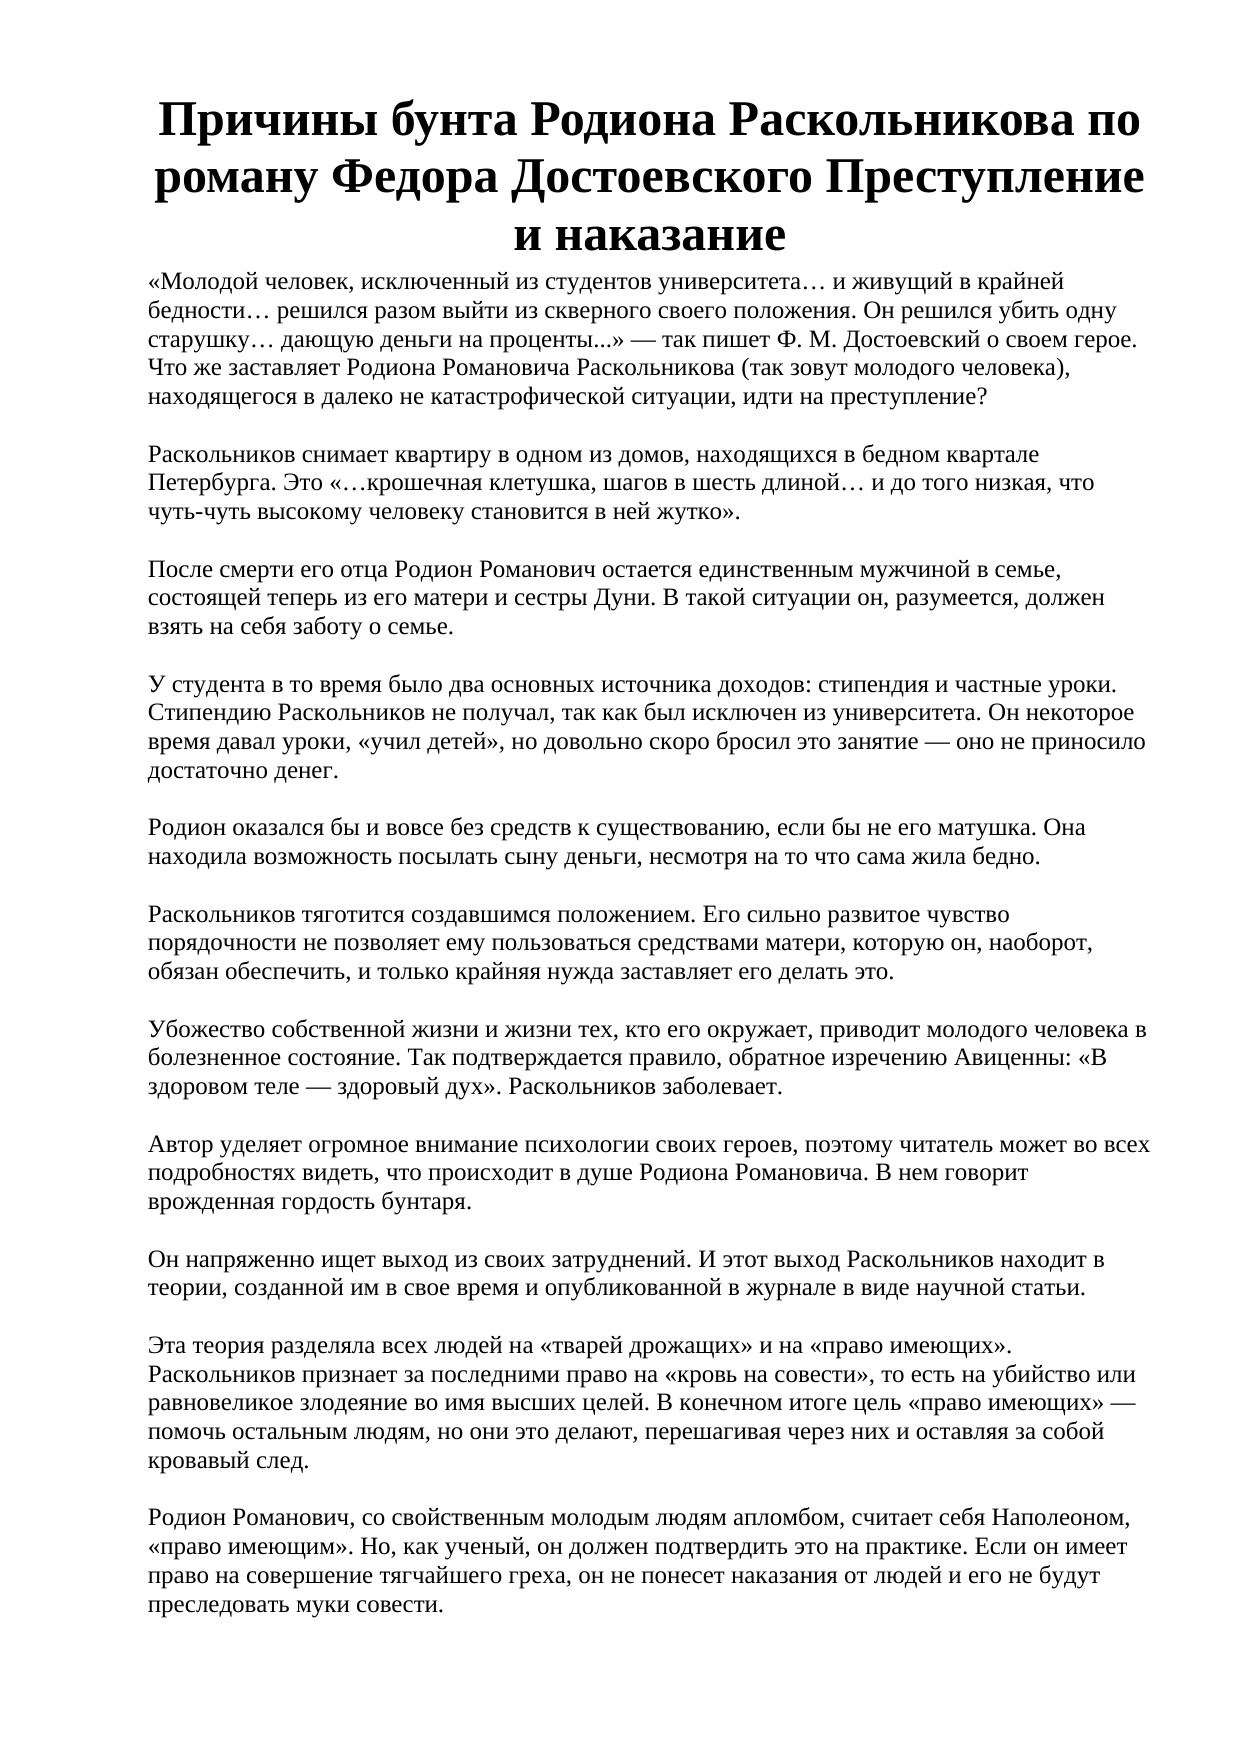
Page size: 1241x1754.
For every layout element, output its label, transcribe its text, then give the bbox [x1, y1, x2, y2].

subtitle Причины бунта Родиона Раскольникова по роману Федора Достоевского Преступление и наказание [148, 88, 1152, 261]
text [148, 266, 1152, 1646]
